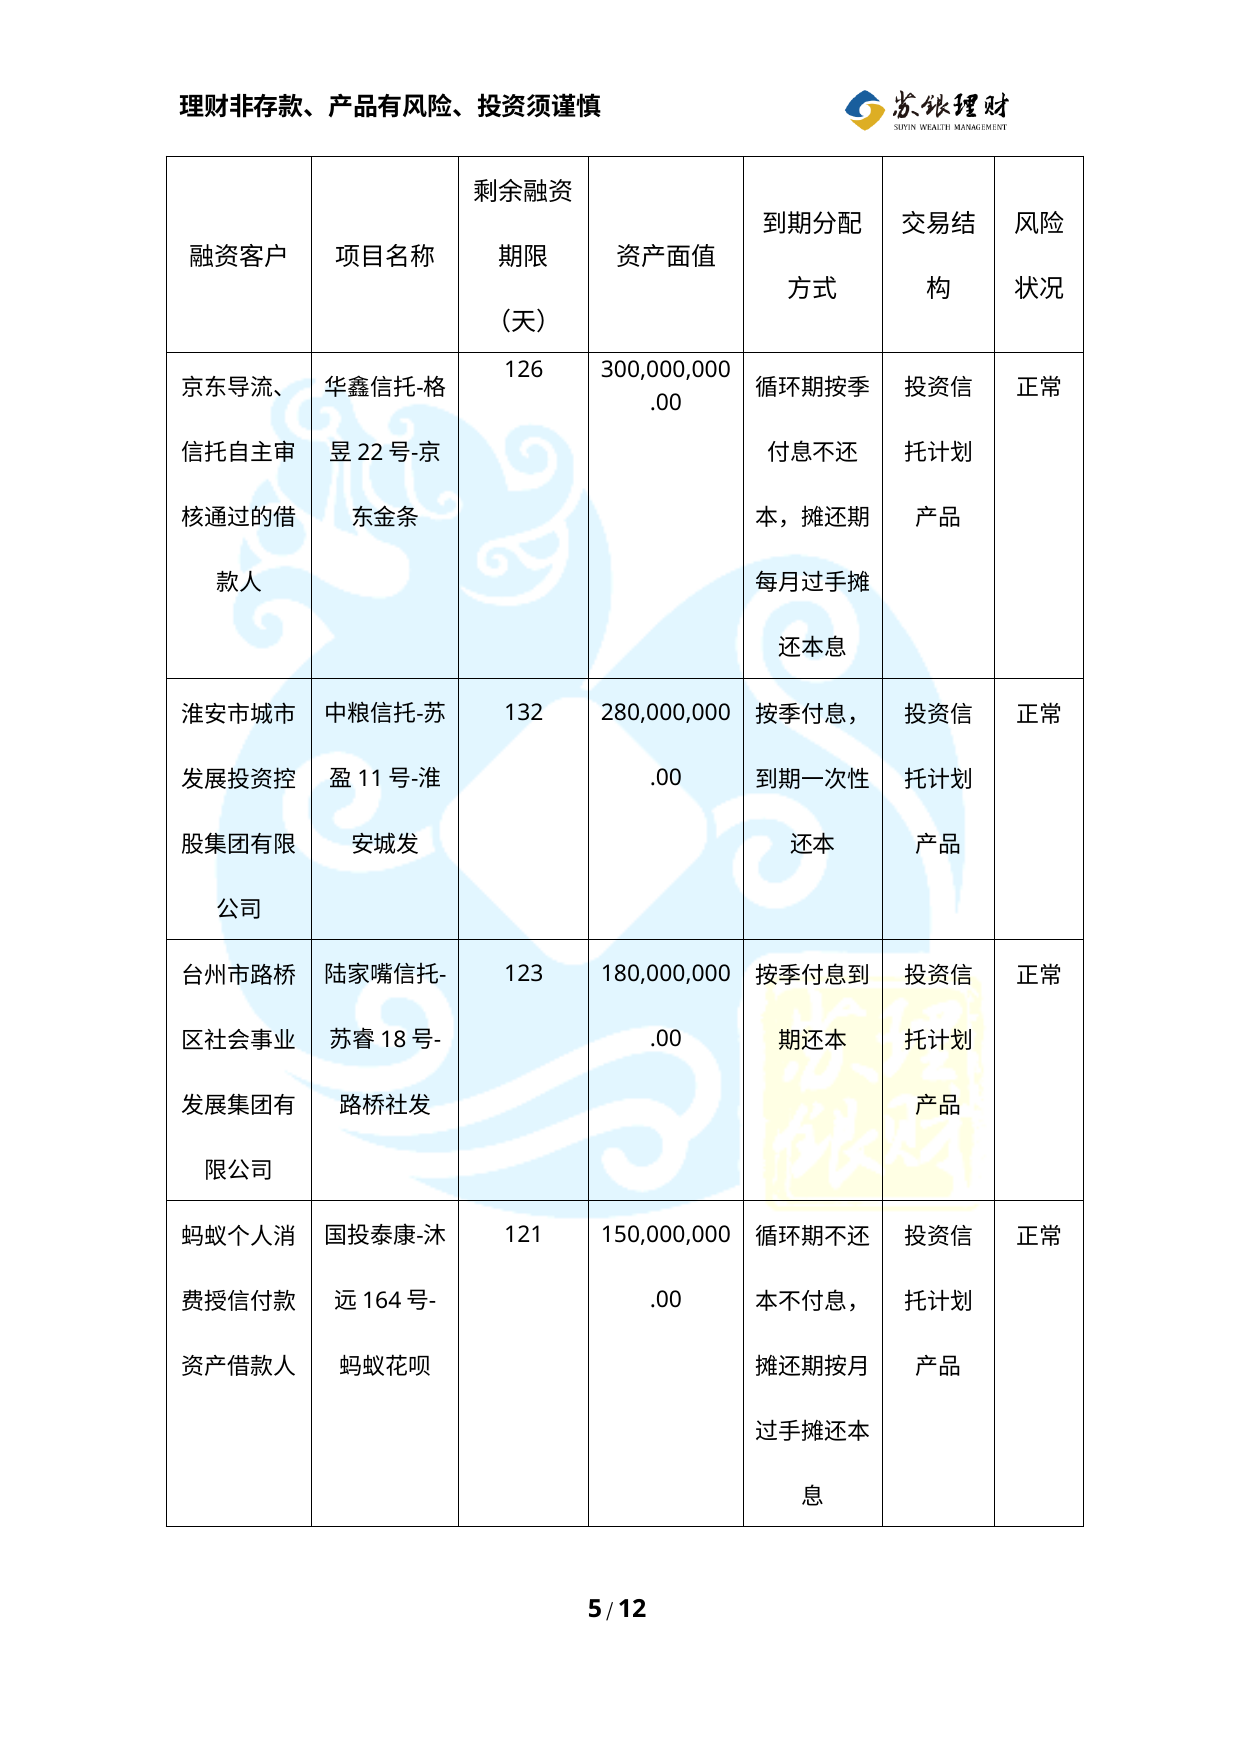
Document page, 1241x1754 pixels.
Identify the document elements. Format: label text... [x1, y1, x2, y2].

table_cell 正常 [995, 1201, 1083, 1526]
table_cell 投资信托计划产品 [883, 679, 994, 939]
table_cell 蚂蚁个人消费授信付款资产借款人 [167, 1201, 311, 1526]
table_cell 投资信托计划产品 [883, 1201, 994, 1526]
table_cell 投资信托计划产品 [883, 940, 994, 1200]
table_cell 淮安市城市发展投资控股集团有限公司 [167, 679, 311, 939]
table_cell 300,000,000.00 [589, 353, 743, 678]
table_cell 循环期不还本不付息，摊还期按月过手摊还本息 [744, 1201, 882, 1526]
table_header 剩余融资期限（天） [459, 157, 588, 352]
table_cell 京东导流、信托自主审核通过的借款人 [167, 353, 311, 678]
table_cell 正常 [995, 353, 1083, 678]
table_cell 132 [459, 679, 588, 939]
table_cell 华鑫信托-格昱22号-京东金条 [312, 353, 458, 678]
table_cell 按季付息，到期一次性还本 [744, 679, 882, 939]
table_cell 150,000,000.00 [589, 1201, 743, 1526]
table_header 交易结构 [883, 157, 994, 352]
table_cell 正常 [995, 940, 1083, 1200]
table_cell 280,000,000.00 [589, 679, 743, 939]
table_cell 正常 [995, 679, 1083, 939]
table_header 资产面值 [589, 157, 743, 352]
table_cell 121 [459, 1201, 588, 1526]
table_cell 按季付息到期还本 [744, 940, 882, 1200]
table_cell 126 [459, 353, 588, 678]
table_header 项目名称 [312, 157, 458, 352]
table_cell 循环期按季付息不还本，摊还期每月过手摊还本息 [744, 353, 882, 678]
picture [820, 72, 1039, 143]
table_header 风险状况 [995, 157, 1083, 352]
table_header 到期分配方式 [744, 157, 882, 352]
table_cell 国投泰康-沐远164号-蚂蚁花呗 [312, 1201, 458, 1526]
table_cell 台州市路桥区社会事业发展集团有限公司 [167, 940, 311, 1200]
table_cell 陆家嘴信托-苏睿18号-路桥社发 [312, 940, 458, 1200]
table_cell 123 [459, 940, 588, 1200]
table_cell 180,000,000.00 [589, 940, 743, 1200]
table_header 融资客户 [167, 157, 311, 352]
table_cell 投资信托计划产品 [883, 353, 994, 678]
table_cell 中粮信托-苏盈11号-淮安城发 [312, 679, 458, 939]
